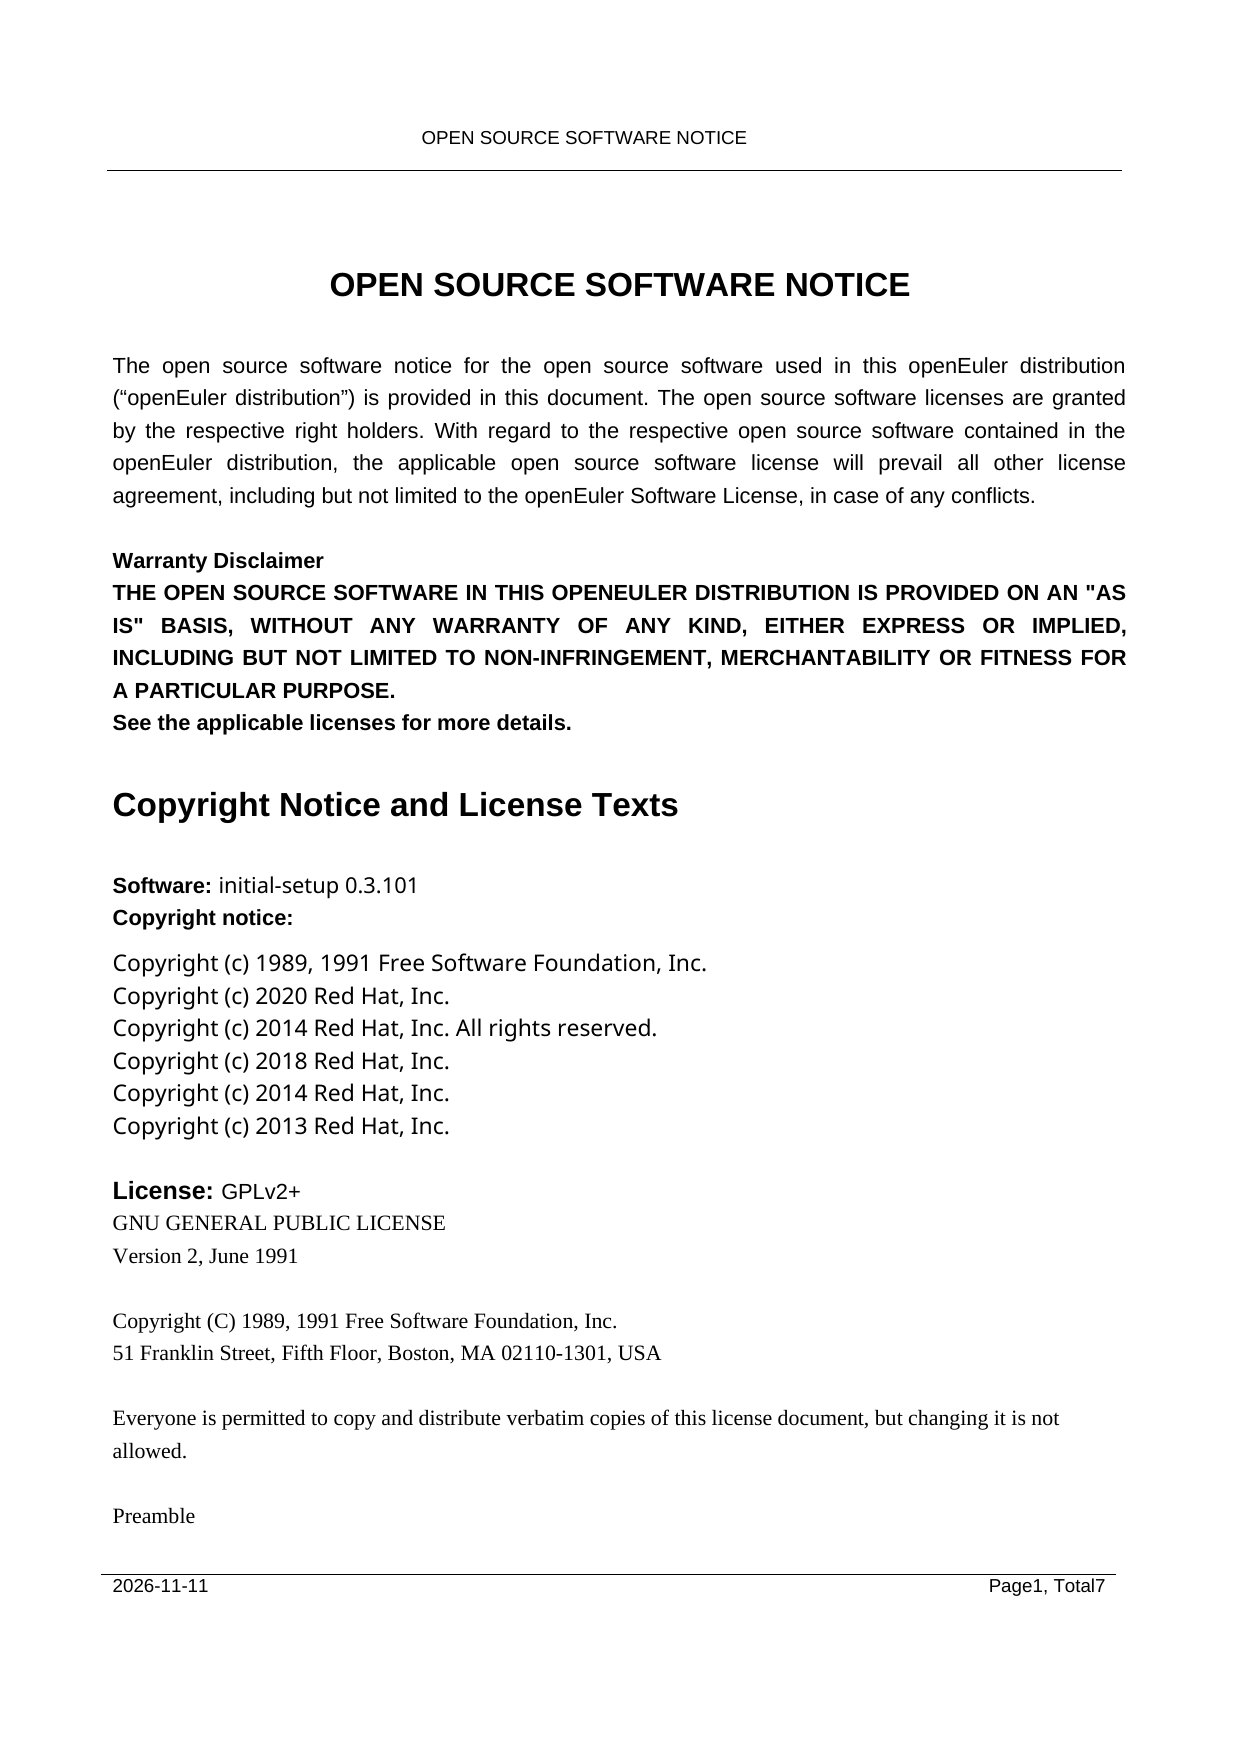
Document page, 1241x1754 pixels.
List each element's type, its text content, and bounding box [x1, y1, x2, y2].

text The open source software notice for the open source software used in this openEuler distribution (“openEuler distribution”) is provided in this document. The open source software licenses are granted by the respective right holders. With regard to the respective open source software contained in the openEuler distribution, the applicable open source software license will prevail all other license agreement, including but not limited to the openEuler Software License, in case of any conflicts. [112, 349, 1128, 511]
text Copyright (c) 1989, 1991 Free Software Foundation, Inc. Copyright (c) 2020 Red Hat, Inc. Copyright (c) 2014 Red Hat, Inc. All rights reserved. Copyright (c) 2018 Red Hat, Inc. Copyright (c) 2014 Red Hat, Inc. Copyright (c) 2013 Red Hat, Inc. [112, 947, 1128, 1174]
text License: GPLv2+ [112, 1174, 1128, 1207]
text Copyright notice: [112, 901, 1128, 934]
title Software: initial-setup 0.3.101 [112, 869, 1128, 901]
text THE OPEN SOURCE SOFTWARE IN THIS OPENEULER DISTRIBUTION IS PROVIDED ON AN "AS IS" BASIS, WITHOUT ANY WARRANTY OF ANY KIND, EITHER EXPRESS OR IMPLIED, INCLUDING BUT NOT LIMITED TO NON-INFRINGEMENT, MERCHANTABILITY OR FITNESS FOR A PARTICULAR PURPOSE. See the applicable licenses for more details. [112, 576, 1128, 739]
text Copyright Notice and License Texts [112, 771, 1128, 836]
text Warranty Disclaimer [112, 544, 1128, 576]
text OPEN SOURCE SOFTWARE NOTICE [112, 251, 1128, 316]
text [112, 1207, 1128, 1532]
